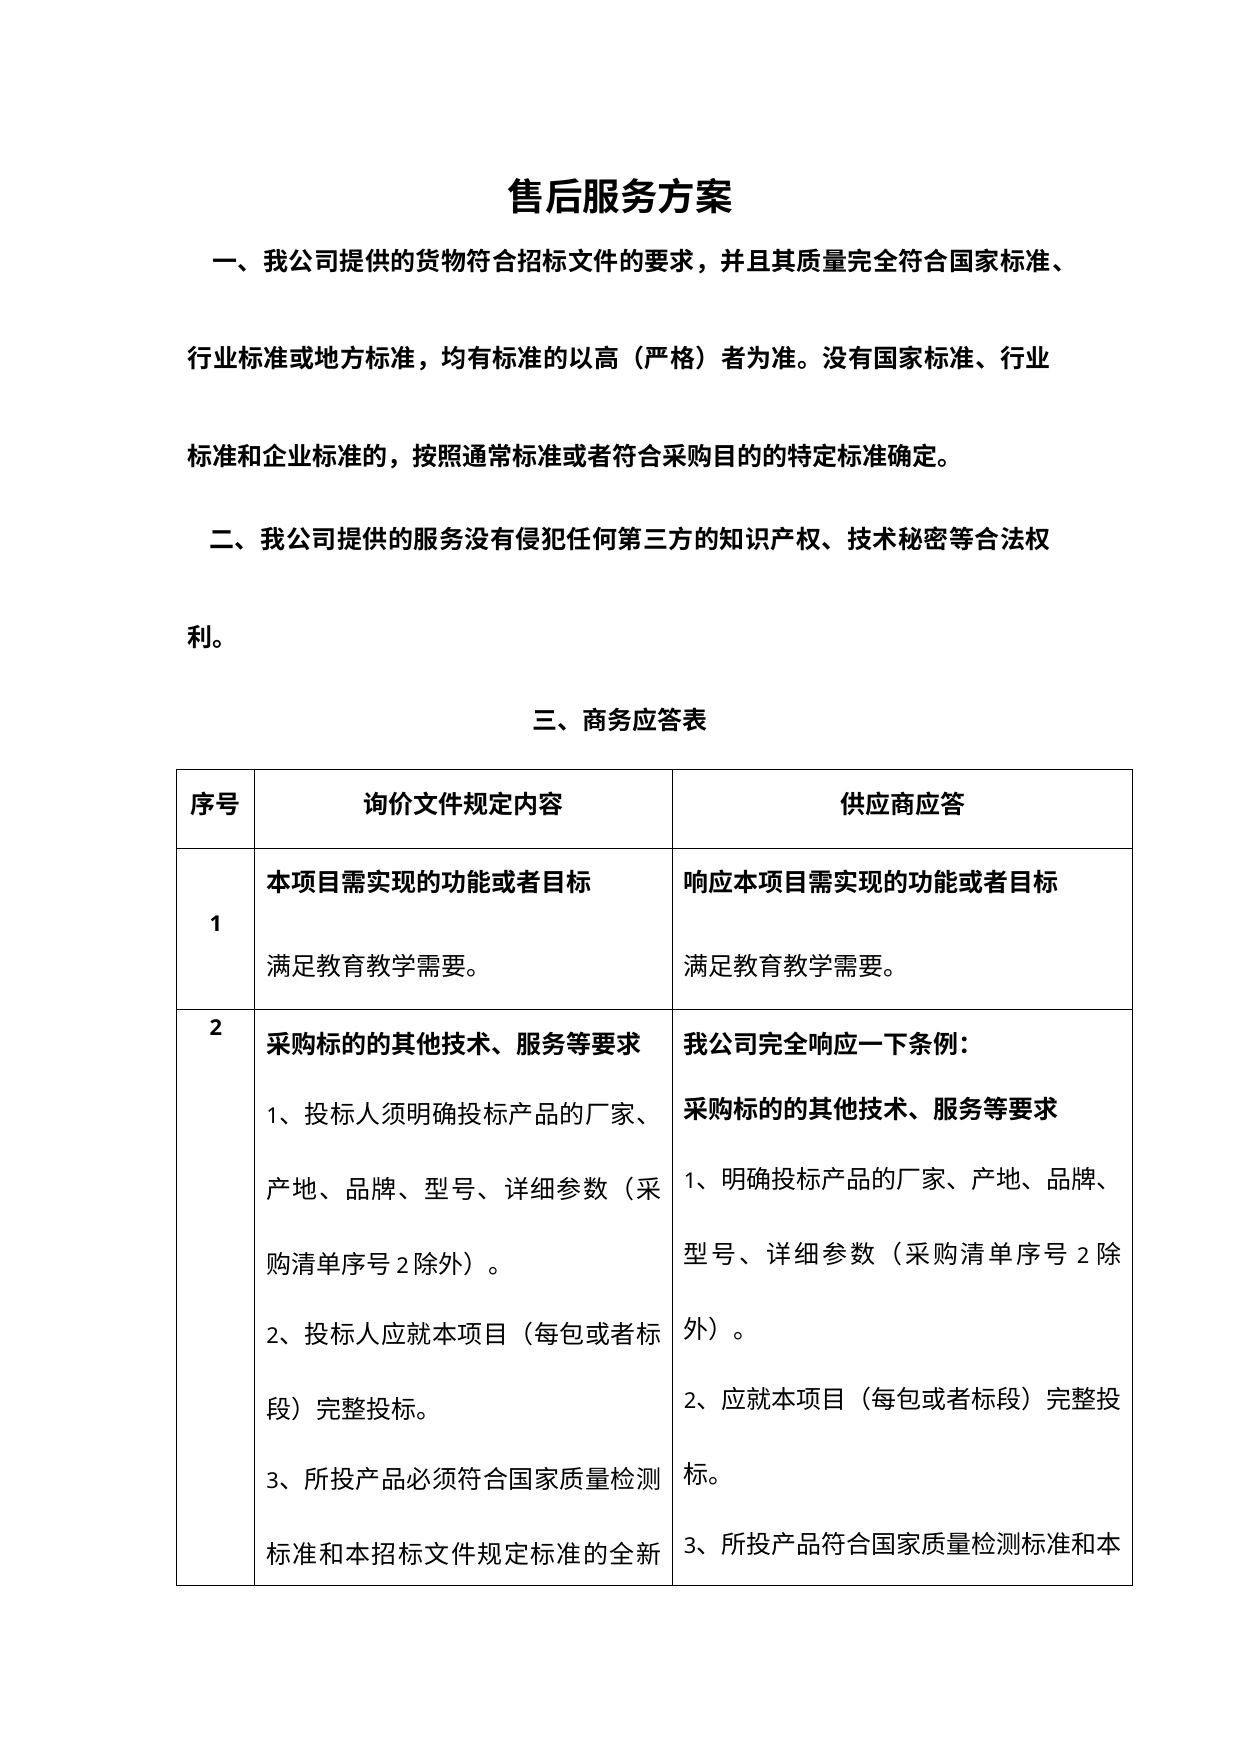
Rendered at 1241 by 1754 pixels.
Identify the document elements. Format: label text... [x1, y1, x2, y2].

text 售后服务方案 [187, 162, 1053, 227]
table_header 供应商应答 [673, 770, 1132, 847]
table_header 询价文件规定内容 [255, 770, 672, 847]
text 三、商务应答表 [187, 686, 1053, 751]
table_cell 响应本项目需实现的功能或者目标 满足教育教学需要。 [673, 849, 1132, 1009]
table_cell 本项目需实现的功能或者目标 满足教育教学需要。 [255, 849, 672, 1009]
table_cell 1 [177, 849, 254, 1009]
text 一、我公司提供的货物符合招标文件的要求，并且其质量完全符合国家标准、行业标准或地方标准，均有标准的以高（严格）者为准。没有国家标准、行业标准和企业标准的，按照通常标准或者符合采购目的的特定标准确定。 [187, 227, 1053, 487]
table_header 序号 [177, 770, 254, 847]
table_cell 2 [177, 1010, 254, 1585]
text 二、我公司提供的服务没有侵犯任何第三方的知识产权、技术秘密等合法权利。 [187, 505, 1053, 668]
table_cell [255, 1010, 672, 1585]
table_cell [673, 1010, 1132, 1585]
